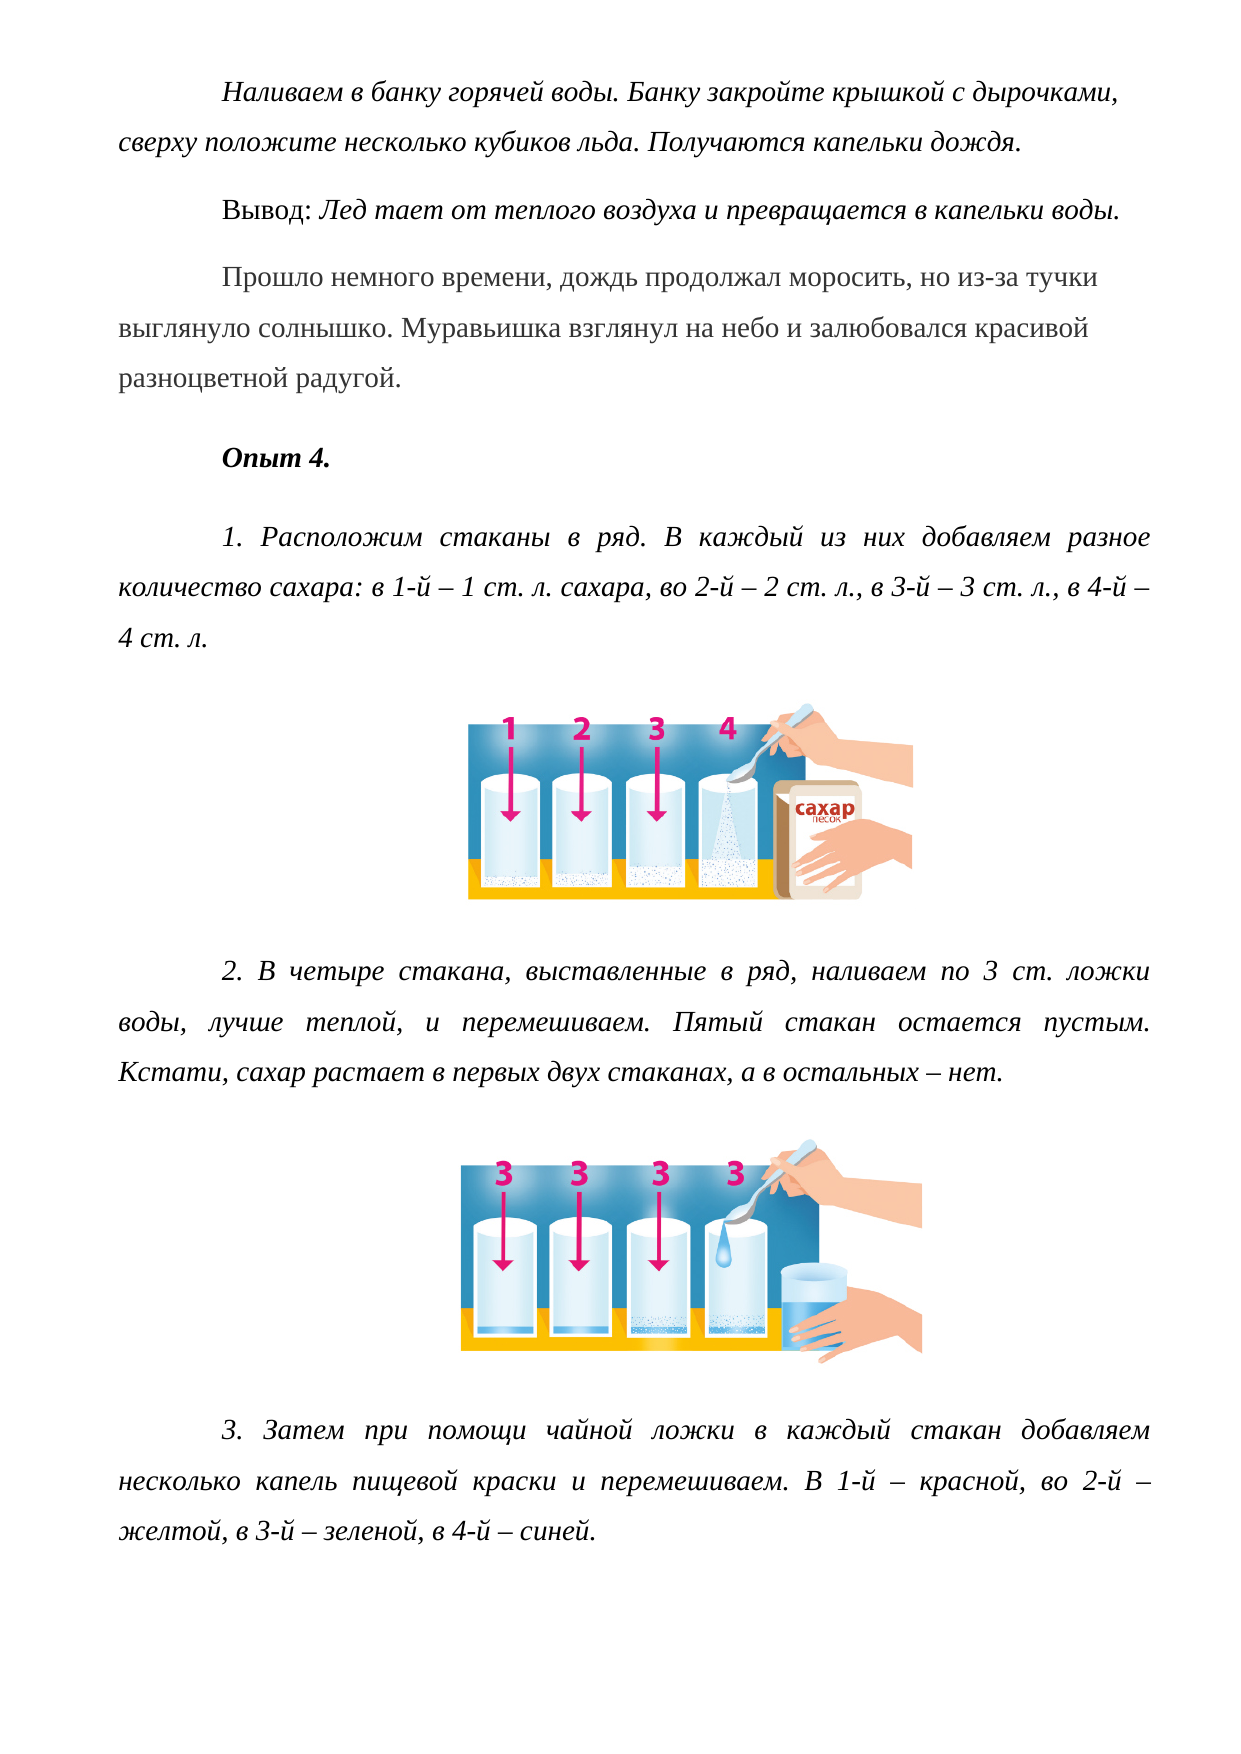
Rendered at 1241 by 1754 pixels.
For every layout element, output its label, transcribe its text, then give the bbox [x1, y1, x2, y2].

picture [451, 1133, 923, 1370]
text Опыт 4. [118, 440, 1152, 473]
text Наливаем в банку горячей воды. Банку закройте крышкой с дырочками, сверху положите несколько кубиков льда. Получаются капельки дождя. [118, 74, 1152, 158]
text 1. Расположим стаканы в ряд. В каждый из них добавляем разное количество сахара: в 1-й – 1 ст. л. сахара, во 2-й – 2 ст. л., в 3-й – 3 ст. л., в 4-й – 4 ст. л. [118, 519, 1152, 653]
text Вывод: Лед тает от теплого воздуха и превращается в капельки воды. [118, 192, 1152, 225]
text Прошло немного времени, дождь продолжал моросить, но из-за тучки выглянуло солнышко. Муравьишка взглянул на небо и залюбовался красивой разноцветной радугой. [118, 259, 1152, 394]
text 3. Затем при помощи чайной ложки в каждый стакан добавляем несколько капель пищевой краски и перемешиваем. В 1-й – красной, во 2-й – желтой, в 3-й – зеленой, в 4-й – синей. [118, 1412, 1152, 1547]
picture [457, 699, 917, 911]
text 2. В четыре стакана, выставленные в ряд, наливаем по 3 ст. ложки воды, лучше теплой, и перемешиваем. Пятый стакан остается пустым. Кстати, сахар растает в первых двух стаканах, а в остальных – нет. [118, 953, 1152, 1088]
